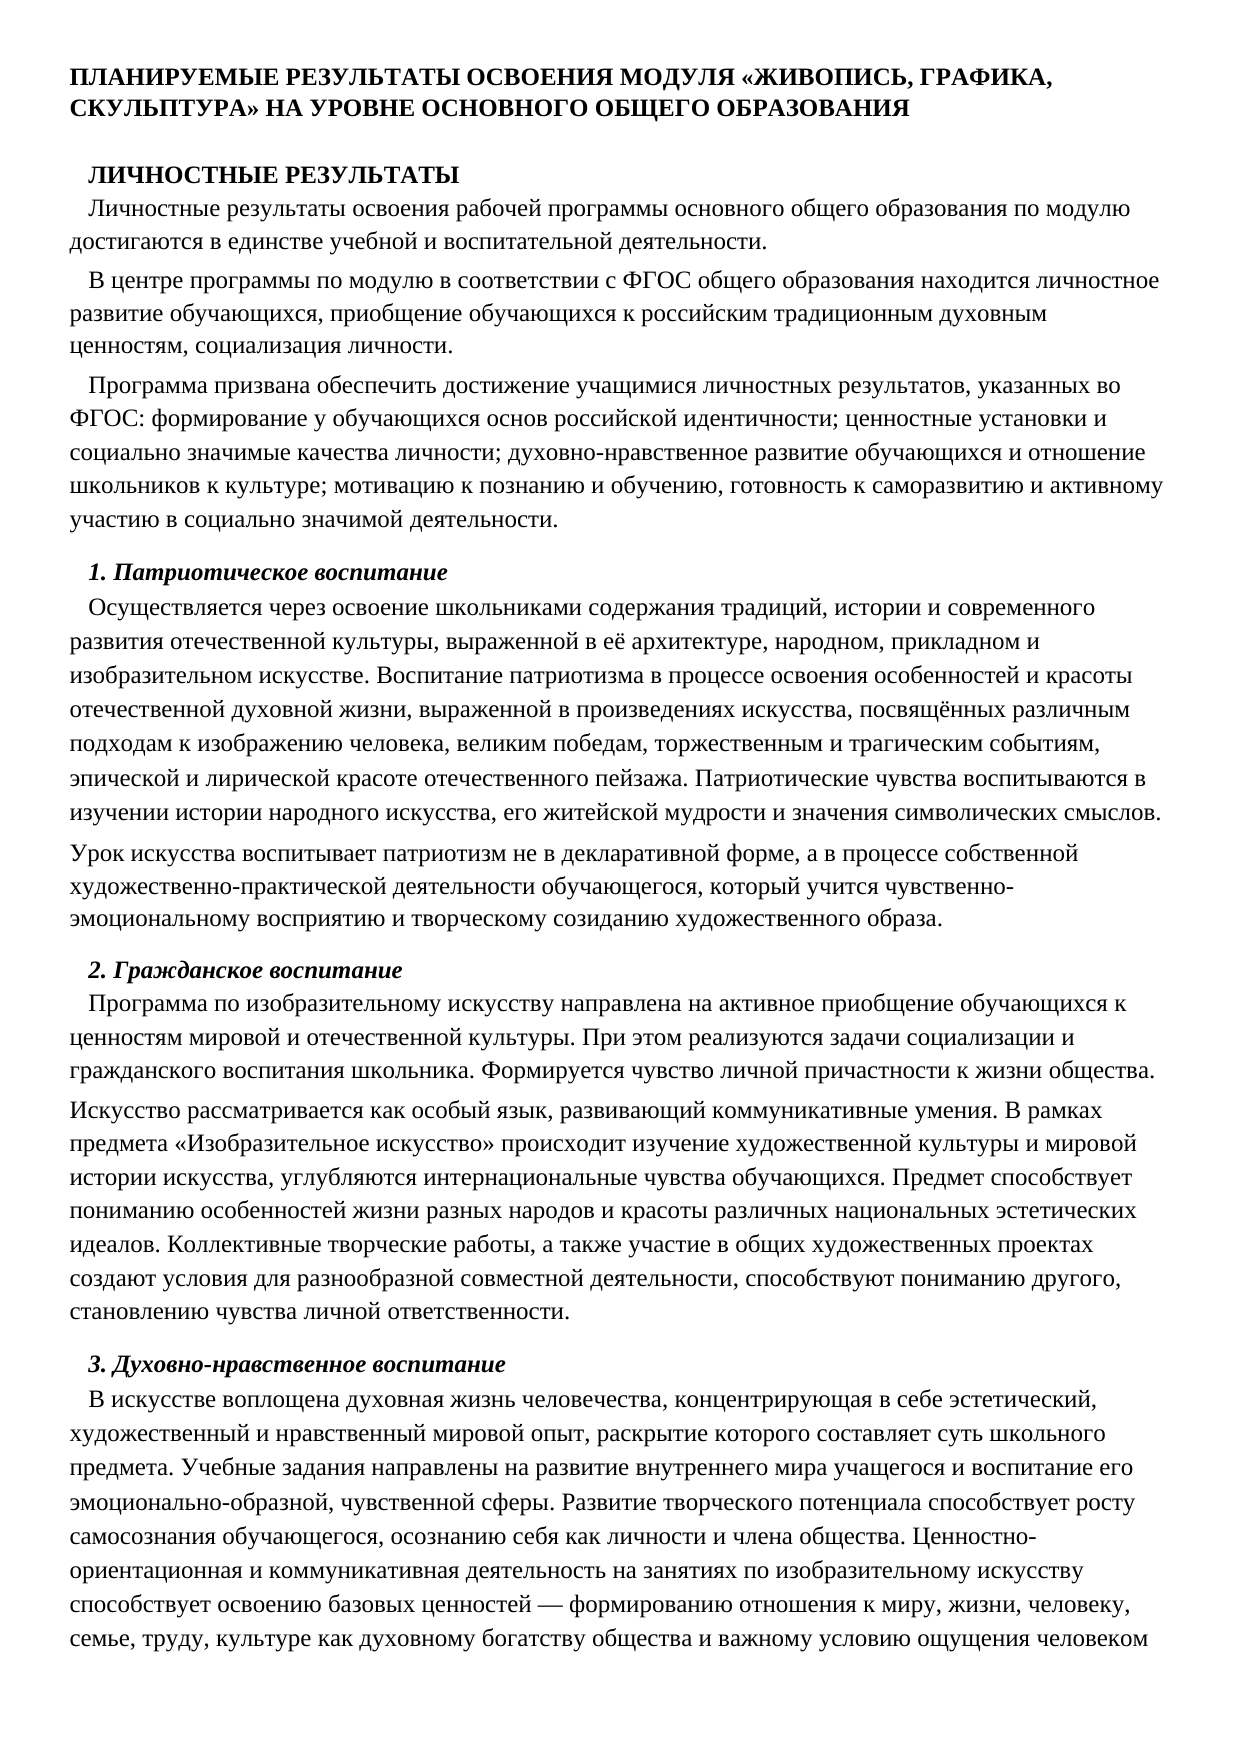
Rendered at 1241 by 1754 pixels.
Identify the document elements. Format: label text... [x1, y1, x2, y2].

text ЛИЧНОСТНЫЕ РЕЗУЛЬТАТЫ Личностные результаты освоения рабочей программы основного общего образования по модулю достигаются в единстве учебной и воспитательной деятельности. [69, 161, 1142, 254]
text Урок искусства воспитывает патриотизм не в декларативной форме, а в процессе собственной художественно-практической деятельности обучающегося, который учится чувственно-эмоциональному восприятию и творческому созиданию художественного образа. [69, 838, 1082, 932]
text Программа призвана обеспечить достижение учащимися личностных результатов, указанных во ФГОС: формирование у обучающихся основ российской идентичности; ценностные установки и социально значимые качества личности; духовно-нравственное развитие обучающихся и отношение школьников к культуре; мотивацию к познанию и обучению, готовность к саморазвитию и активному участию в социально значимой ​деятельности. [69, 370, 1172, 533]
text 2. Гражданское воспитание Программа по изобразительному искусству направлена на активное приобщение обучающихся к ценностям мировой и отечественной культуры. При этом реализуются задачи социализации и гражданского воспитания школьника. Формируется чувство личной причастности к жизни общества. [69, 955, 1157, 1083]
text ПЛАНИРУЕМЫЕ РЕЗУЛЬТАТЫ ОСВОЕНИЯ МОДУЛЯ «ЖИВОПИСЬ, ГРАФИКА, СКУЛЬПТУРА» НА УРОВНЕ ОСНОВНОГО ОБЩЕГО ОБРАЗОВАНИЯ [69, 62, 1067, 122]
text В центре программы по модулю в соответствии с ФГОС общего образования находится личностное развитие обучающихся, приобщение обучающихся к российским традиционным духовным ценностям, социализация личности. [69, 265, 1172, 359]
text 1. Патриотическое воспитание Осуществляется через освоение школьниками содержания традиций, истории и современного развития отечественной культуры, выраженной в её архитектуре, народном, прикладном и изобразительном искусстве. Воспитание патриотизма в процессе освоения особенностей и красоты отечественной ​духовной жизни, выраженной в произведениях искусства, ​посвящённых различным подходам к изображению человека, великим победам, торжественным и трагическим событиям, эпической и лирической красоте отечественного пейзажа. Патриотические чувства воспитываются в изучении истории народного искусства, его житейской мудрости и значения символических смыслов. [69, 557, 1172, 826]
text 3. Духовно-нравственное воспитание В искусстве воплощена духовная жизнь человечества, концентрирующая в себе эстетический, художественный и нравственный мировой опыт, раскрытие которого составляет суть школьного предмета. Учебные задания направлены на развитие внутреннего мира учащегося и воспитание его эмоционально-образной, чувственной сферы. Развитие творческого потенциала способствует росту самосознания обучающегося, осознанию себя как личности и члена общества. Ценностно- ориентационная и коммуникативная деятельность на занятиях по изобразительному искусству способствует освоению базовых ценностей — формированию отношения к миру, жизни, человеку, семье, труду, культуре как духовному богатству общества и важному условию ощущения человеком [69, 1349, 1157, 1652]
text Искусство рассматривается как особый язык, развивающий коммуникативные умения. В рамках предмета «Изобразительное искусство» происходит изучение художественной культуры и мировой истории искусства, углубляются интернациональные чувства обучающихся. Предмет способствует пониманию особенностей жизни разных народов и красоты различных национальных эстетических идеалов. Коллективные творческие работы, а также участие в общих художественных проектах создают условия для разнообразной совместной деятельности, способствуют пониманию другого, становлению чувства личной ответственности. [69, 1095, 1142, 1325]
